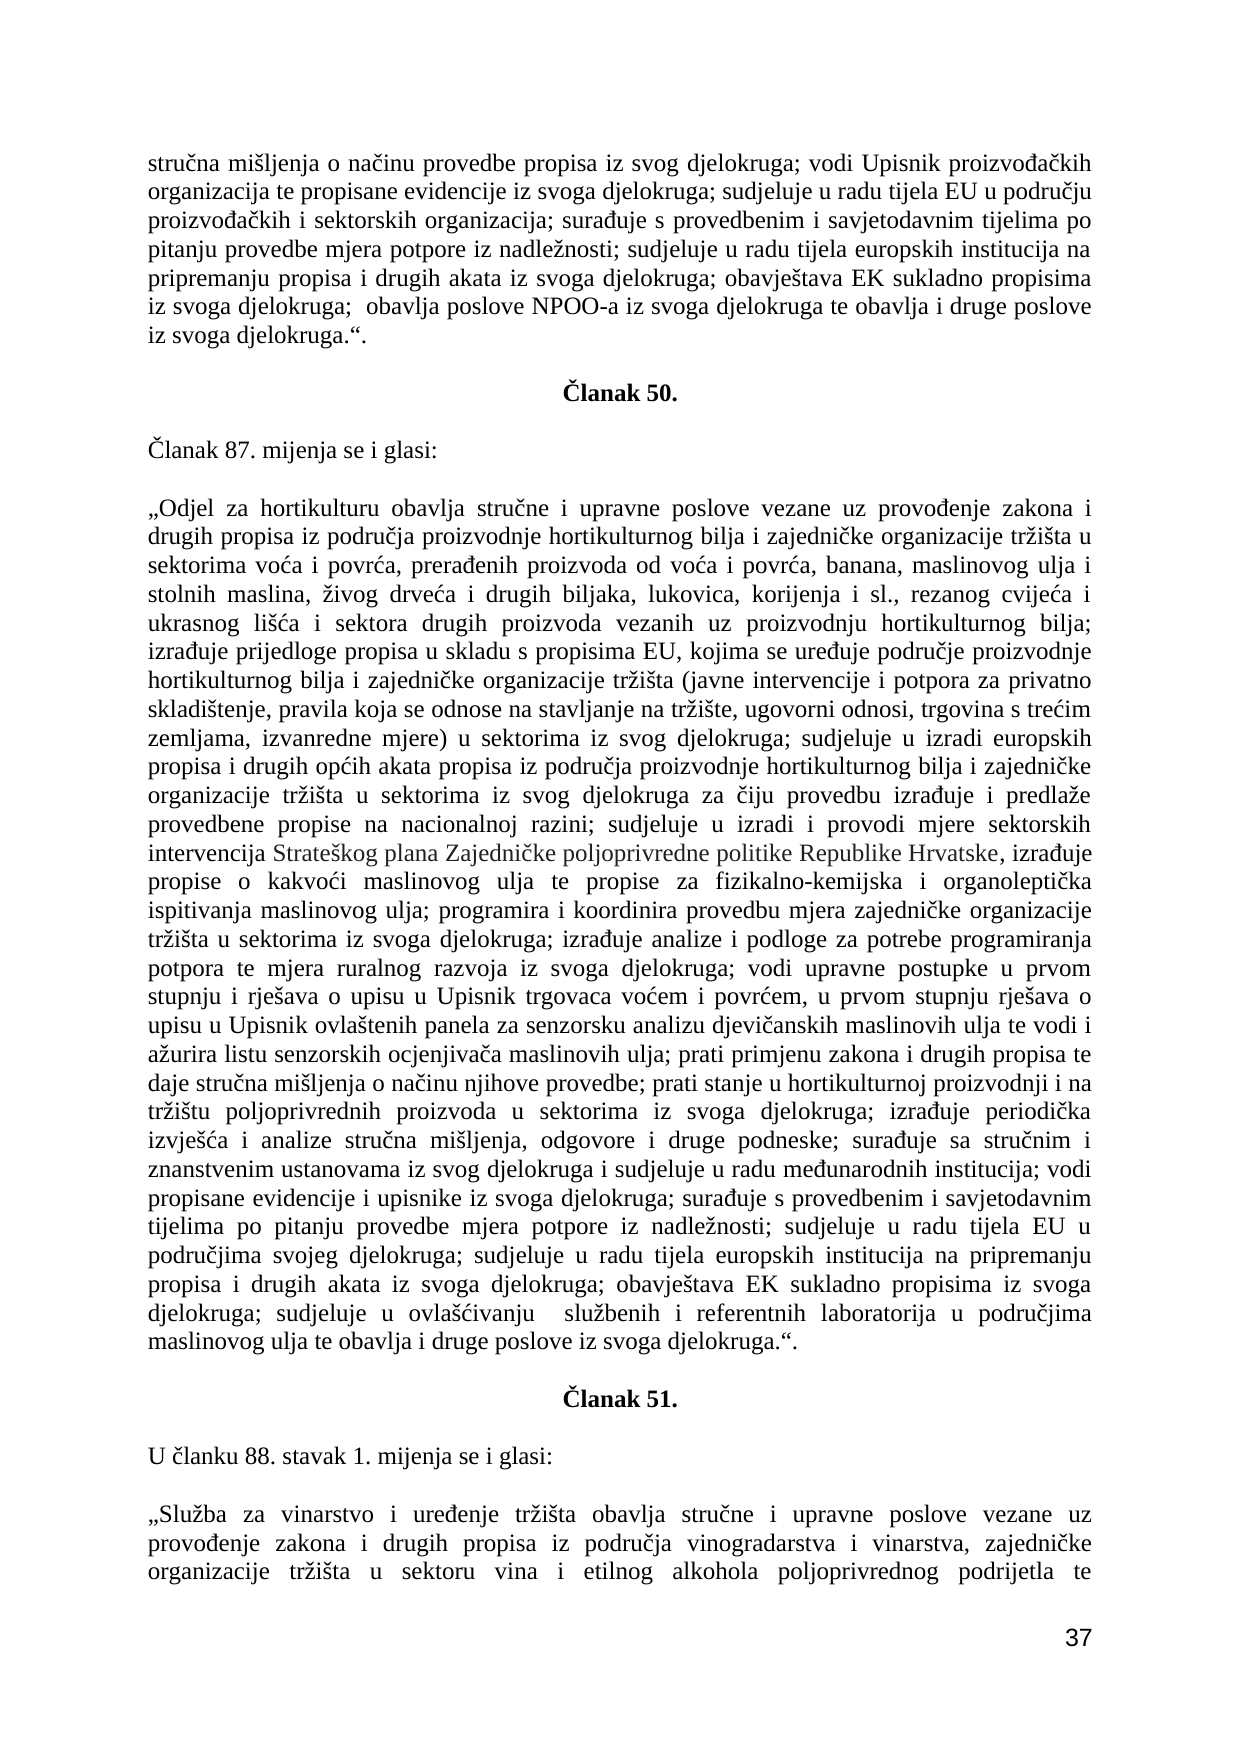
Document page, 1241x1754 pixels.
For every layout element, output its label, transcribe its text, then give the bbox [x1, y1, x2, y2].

text Članak 50. [148, 378, 1092, 406]
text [148, 1499, 1092, 1585]
text Članak 87. mijenja se i glasi: [148, 435, 1092, 464]
text Članak 51. [148, 1384, 1092, 1413]
text „Odjel za hortikulturu obavlja stručne i upravne poslove vezane uz provođenje zakona i drugih propisa iz područja proizvodnje hortikulturnog bilja i zajedničke organizacije tržišta u sektorima voća i povrća, prerađenih proizvoda od voća i povrća, banana, maslinovog ulja i stolnih maslina, živog drveća i drugih biljaka, lukovica, korijenja i sl., rezanog cvijeća i ukrasnog lišća i sektora drugih proizvoda vezanih uz proizvodnju hortikulturnog bilja; izrađuje prijedloge propisa u skladu s propisima EU, kojima se uređuje područje proizvodnje hortikulturnog bilja i zajedničke organizacije tržišta (javne intervencije i potpora za privatno skladištenje, pravila koja se odnose na stavljanje na tržište, ugovorni odnosi, trgovina s trećim zemljama, izvanredne mjere) u sektorima iz svog djelokruga; sudjeluje u izradi europskih propisa i drugih općih akata propisa iz područja proizvodnje hortikulturnog bilja i zajedničke organizacije tržišta u sektorima iz svog djelokruga za čiju provedbu izrađuje i predlaže provedbene propise na nacionalnoj razini; sudjeluje u izradi i provodi mjere sektorskih intervencija Strateškog plana Zajedničke poljoprivredne politike Republike Hrvatske, izrađuje propise o kakvoći maslinovog ulja te propise za fizikalno-kemijska i organoleptička ispitivanja maslinovog ulja; programira i koordinira provedbu mjera zajedničke organizacije tržišta u sektorima iz svoga djelokruga; izrađuje analize i podloge za potrebe programiranja potpora te mjera ruralnog razvoja iz svoga djelokruga; vodi upravne postupke u prvom stupnju i rješava o upisu u Upisnik trgovaca voćem i povrćem, u prvom stupnju rješava o upisu u Upisnik ovlaštenih panela za senzorsku analizu djevičanskih maslinovih ulja te vodi i ažurira listu senzorskih ocjenjivača maslinovih ulja; prati primjenu zakona i drugih propisa te daje stručna mišljenja o načinu njihove provedbe; prati stanje u hortikulturnoj proizvodnji i na tržištu poljoprivrednih proizvoda u sektorima iz svoga djelokruga; izrađuje periodička izvješća i analize stručna mišljenja, odgovore i druge podneske; surađuje sa stručnim i znanstvenim ustanovama iz svog djelokruga i sudjeluje u radu međunarodnih institucija; vodi propisane evidencije i upisnike iz svoga djelokruga; surađuje s provedbenim i savjetodavnim tijelima po pitanju provedbe mjera potpore iz nadležnosti; sudjeluje u radu tijela EU u područjima svojeg djelokruga; sudjeluje u radu tijela europskih institucija na pripremanju propisa i drugih akata iz svoga djelokruga; obavještava EK sukladno propisima iz svoga djelokruga; sudjeluje u ovlašćivanju službenih i referentnih laboratorija u područjima maslinovog ulja te obavlja i druge poslove iz svoga djelokruga.“. [148, 493, 1092, 1355]
text U članku 88. stavak 1. mijenja se i glasi: [148, 1441, 1092, 1470]
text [148, 148, 1092, 349]
